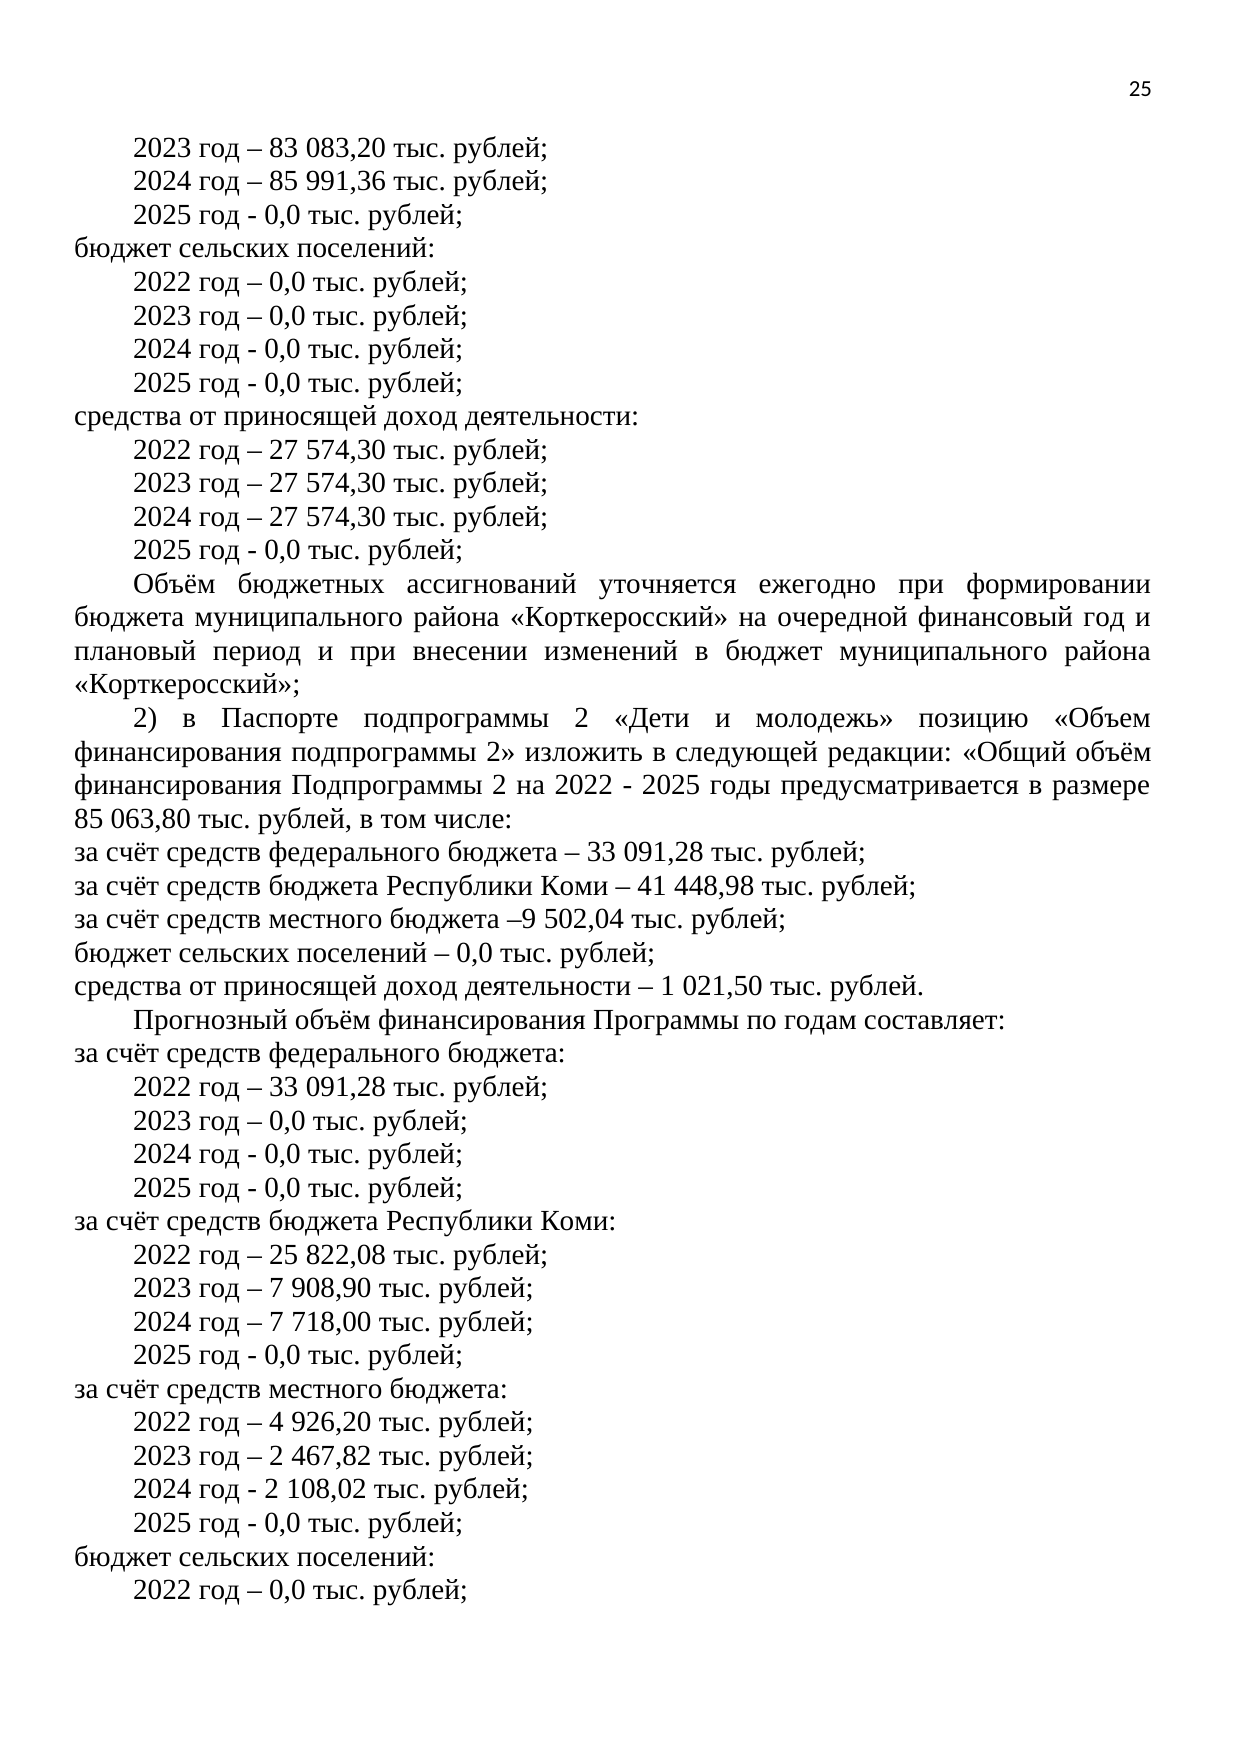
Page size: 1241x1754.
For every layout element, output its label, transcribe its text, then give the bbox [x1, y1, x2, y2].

text 2024 год – 27 574,30 тыс. рублей; [74, 499, 1152, 532]
text средства от приносящей доход деятельности: [74, 398, 1152, 432]
text 2024 год – 7 718,00 тыс. рублей; [74, 1304, 1152, 1337]
text 2023 год – 83 083,20 тыс. рублей; [74, 130, 1152, 163]
text 2025 год - 0,0 тыс. рублей; [74, 197, 1152, 231]
text за счёт средств бюджета Республики Коми – 41 448,98 тыс. рублей; [74, 868, 1152, 901]
text за счёт средств федерального бюджета – 33 091,28 тыс. рублей; [74, 834, 1152, 868]
text 2025 год - 0,0 тыс. рублей; [74, 1170, 1152, 1203]
text 2022 год – 4 926,20 тыс. рублей; [74, 1404, 1152, 1438]
text за счёт средств федерального бюджета: [74, 1036, 1152, 1069]
text 2023 год – 2 467,82 тыс. рублей; [74, 1438, 1152, 1472]
text 2022 год – 0,0 тыс. рублей; [74, 264, 1152, 298]
text 2) в Паспорте подпрограммы 2 «Дети и молодежь» позицию «Объем финансирования подпрограммы 2» изложить в следующей редакции: «Общий объём финансирования Подпрограммы 2 на 2022 - 2025 годы предусматривается в размере 85 063,80 тыс. рублей, в том числе: [74, 700, 1152, 834]
text 2024 год - 2 108,02 тыс. рублей; [74, 1472, 1152, 1505]
text 2023 год – 27 574,30 тыс. рублей; [74, 465, 1152, 499]
text Объём бюджетных ассигнований уточняется ежегодно при формировании бюджета муниципального района «Корткеросский» на очередной финансовый год и плановый период и при внесении изменений в бюджет муниципального района «Корткеросский»; [74, 566, 1152, 700]
text Прогнозный объём финансирования Программы по годам составляет: [74, 1002, 1152, 1036]
text 2022 год – 0,0 тыс. рублей; [74, 1572, 1152, 1606]
text 2025 год - 0,0 тыс. рублей; [74, 365, 1152, 398]
text за счёт средств местного бюджета –9 502,04 тыс. рублей; [74, 901, 1152, 935]
text бюджет сельских поселений – 0,0 тыс. рублей; [74, 935, 1152, 968]
text за счёт средств бюджета Республики Коми: [74, 1203, 1152, 1237]
text 2023 год – 0,0 тыс. рублей; [74, 1103, 1152, 1136]
text 2024 год - 0,0 тыс. рублей; [74, 331, 1152, 365]
text 2023 год – 0,0 тыс. рублей; [74, 298, 1152, 331]
text 2025 год - 0,0 тыс. рублей; [74, 532, 1152, 566]
text 2022 год – 25 822,08 тыс. рублей; [74, 1237, 1152, 1270]
text 2025 год - 0,0 тыс. рублей; [74, 1505, 1152, 1539]
text бюджет сельских поселений: [74, 231, 1152, 264]
text за счёт средств местного бюджета: [74, 1371, 1152, 1404]
text 2024 год – 85 991,36 тыс. рублей; [74, 163, 1152, 197]
text бюджет сельских поселений: [74, 1539, 1152, 1572]
text 2024 год - 0,0 тыс. рублей; [74, 1136, 1152, 1170]
text 2022 год – 33 091,28 тыс. рублей; [74, 1069, 1152, 1103]
text 2025 год - 0,0 тыс. рублей; [74, 1337, 1152, 1371]
text 2023 год – 7 908,90 тыс. рублей; [74, 1270, 1152, 1304]
text 2022 год – 27 574,30 тыс. рублей; [74, 432, 1152, 465]
text средства от приносящей доход деятельности – 1 021,50 тыс. рублей. [74, 968, 1152, 1002]
